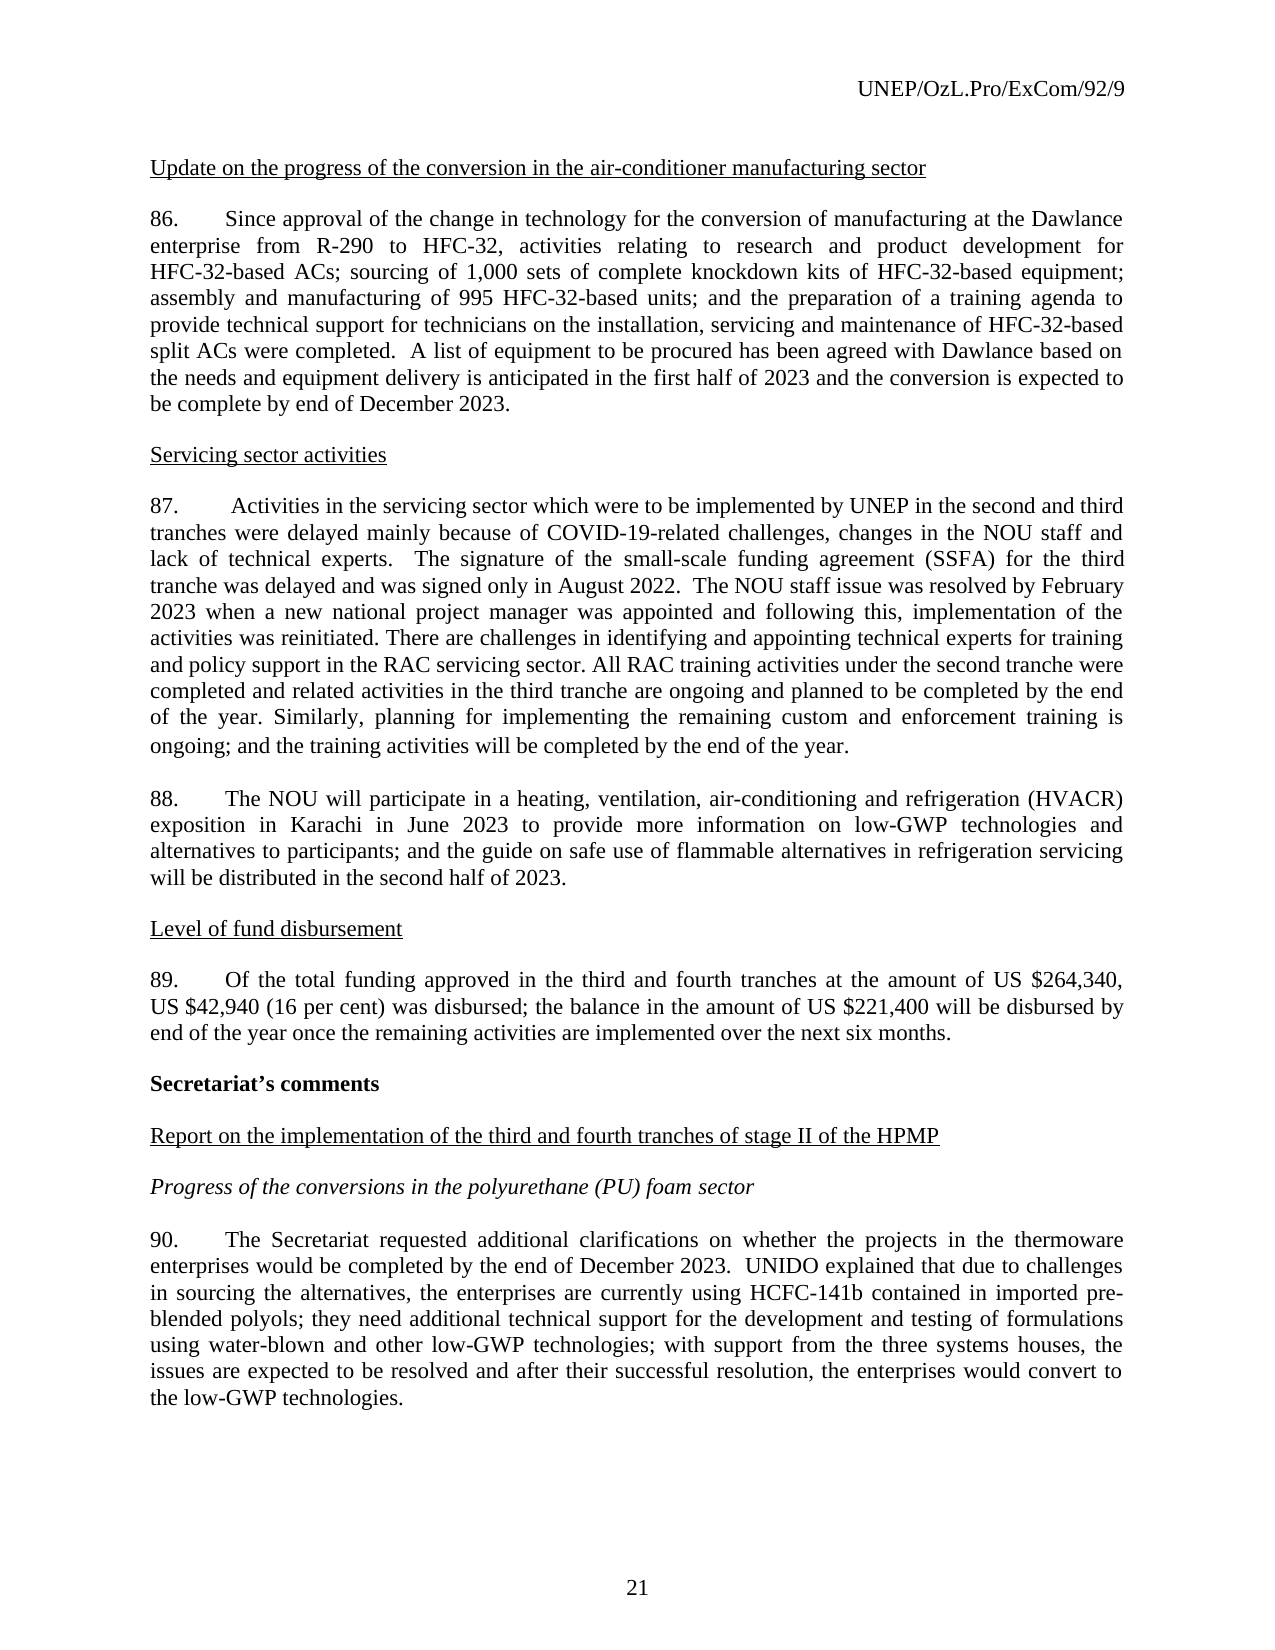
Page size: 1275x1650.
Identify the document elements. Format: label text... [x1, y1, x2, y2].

text Update on the progress of the conversion in the air-conditioner manufacturing sector [150, 154, 1125, 180]
subtitle The Secretariat requested additional clarifications on whether the projects in the thermoware enterprises would be completed by the end of December 2023. UNIDO explained that due to challenges in sourcing the alternatives, the enterprises are currently using HCFC-141b contained in imported pre-blended polyols; they need additional technical support for the development and testing of formulations using water-blown and other low-GWP technologies; with support from the three systems houses, the issues are expected to be resolved and after their successful resolution, the enterprises would convert to the low-GWP technologies. [150, 1226, 1125, 1410]
subtitle Activities in the servicing sector which were to be implemented by UNEP in the second and third tranches were delayed mainly because of COVID-19-related challenges, changes in the NOU staff and lack of technical experts. The signature of the small-scale funding agreement (SSFA) for the third tranche was delayed and was signed only in August 2022. The NOU staff issue was resolved by February 2023 when a new national project manager was appointed and following this, implementation of the activities was reinitiated. There are challenges in identifying and appointing technical experts for training and policy support in the RAC servicing sector. All RAC training activities under the second tranche were completed and related activities in the third tranche are ongoing and planned to be completed by the end of the year. Similarly, planning for implementing the remaining custom and enforcement training is ongoing; and the training activities will be completed by the end of the year. [150, 493, 1125, 759]
subtitle Since approval of the change in technology for the conversion of manufacturing at the Dawlance enterprise from R-290 to HFC-32, activities relating to research and product development for HFC-32-based ACs; sourcing of 1,000 sets of complete knockdown kits of HFC-32-based equipment; assembly and manufacturing of 995 HFC-32-based units; and the preparation of a training agenda to provide technical support for technicians on the installation, servicing and maintenance of HFC-32-based split ACs were completed. A list of equipment to be procured has been agreed with Dawlance based on the needs and equipment delivery is anticipated in the first half of 2023 and the conversion is expected to be complete by end of December 2023. [150, 205, 1125, 416]
text Servicing sector activities [150, 441, 1125, 468]
text Progress of the conversions in the polyurethane (PU) foam sector [150, 1173, 1125, 1199]
subtitle Level of fund disbursement [150, 915, 1125, 941]
subtitle Secretariat’s comments [150, 1070, 1125, 1097]
subtitle Of the total funding approved in the third and fourth tranches at the amount of US $264,340, US $42,940 (16 per cent) was disbursed; the balance in the amount of US $221,400 will be disbursed by end of the year once the remaining activities are implemented over the next six months. [150, 966, 1125, 1045]
subtitle The NOU will participate in a heating, ventilation, air-conditioning and refrigeration (HVACR) exposition in Karachi in June 2023 to provide more information on low-GWP technologies and alternatives to participants; and the guide on safe use of flammable alternatives in refrigeration servicing will be distributed in the second half of 2023. [150, 784, 1125, 890]
text Report on the implementation of the third and fourth tranches of stage II of the HPMP [150, 1122, 1125, 1148]
